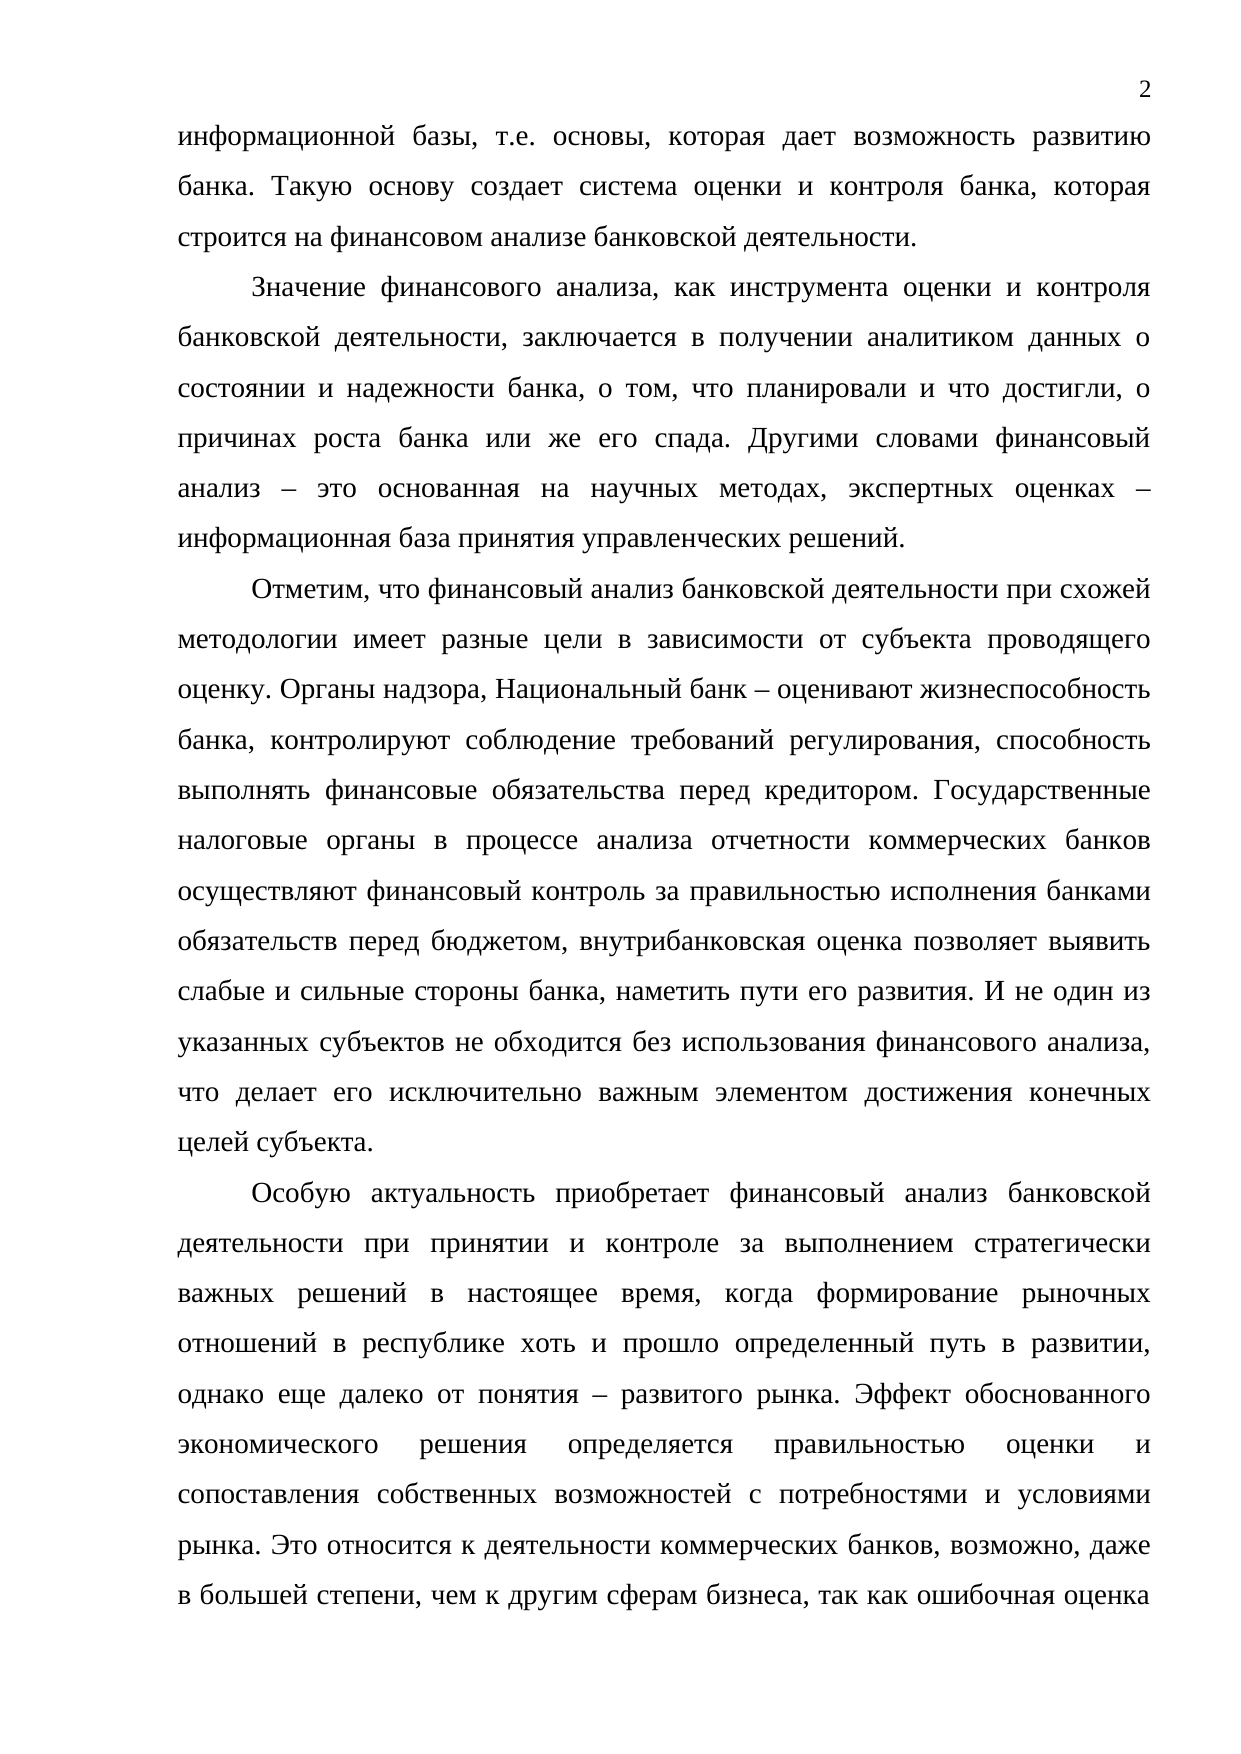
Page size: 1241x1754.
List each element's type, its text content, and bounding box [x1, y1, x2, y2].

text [177, 118, 1152, 252]
text Значение финансового анализа, как инструмента оценки и контроля банковской деятельности, заключается в получении аналитиком данных о состоянии и надежности банка, о том, что планировали и что достигли, о причинах роста банка или же его спада. Другими словами финансовый анализ – это основанная на научных методах, экспертных оценках – информационная база принятия управленческих решений. [177, 269, 1152, 554]
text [177, 1175, 1152, 1611]
text Отметим, что финансовый анализ банковской деятельности при схожей методологии имеет разные цели в зависимости от субъекта проводящего оценку. Органы надзора, Национальный банк – оценивают жизнеспособность банка, контролируют соблюдение требований регулирования, способность выполнять финансовые обязательства перед кредитором. Государственные налоговые органы в процессе анализа отчетности коммерческих банков осуществляют финансовый контроль за правильностью исполнения банками обязательств перед бюджетом, внутрибанковская оценка позволяет выявить слабые и сильные стороны банка, наметить пути его развития. И не один из указанных субъектов не обходится без использования финансового анализа, что делает его исключительно важным элементом достижения конечных целей субъекта. [177, 571, 1152, 1158]
